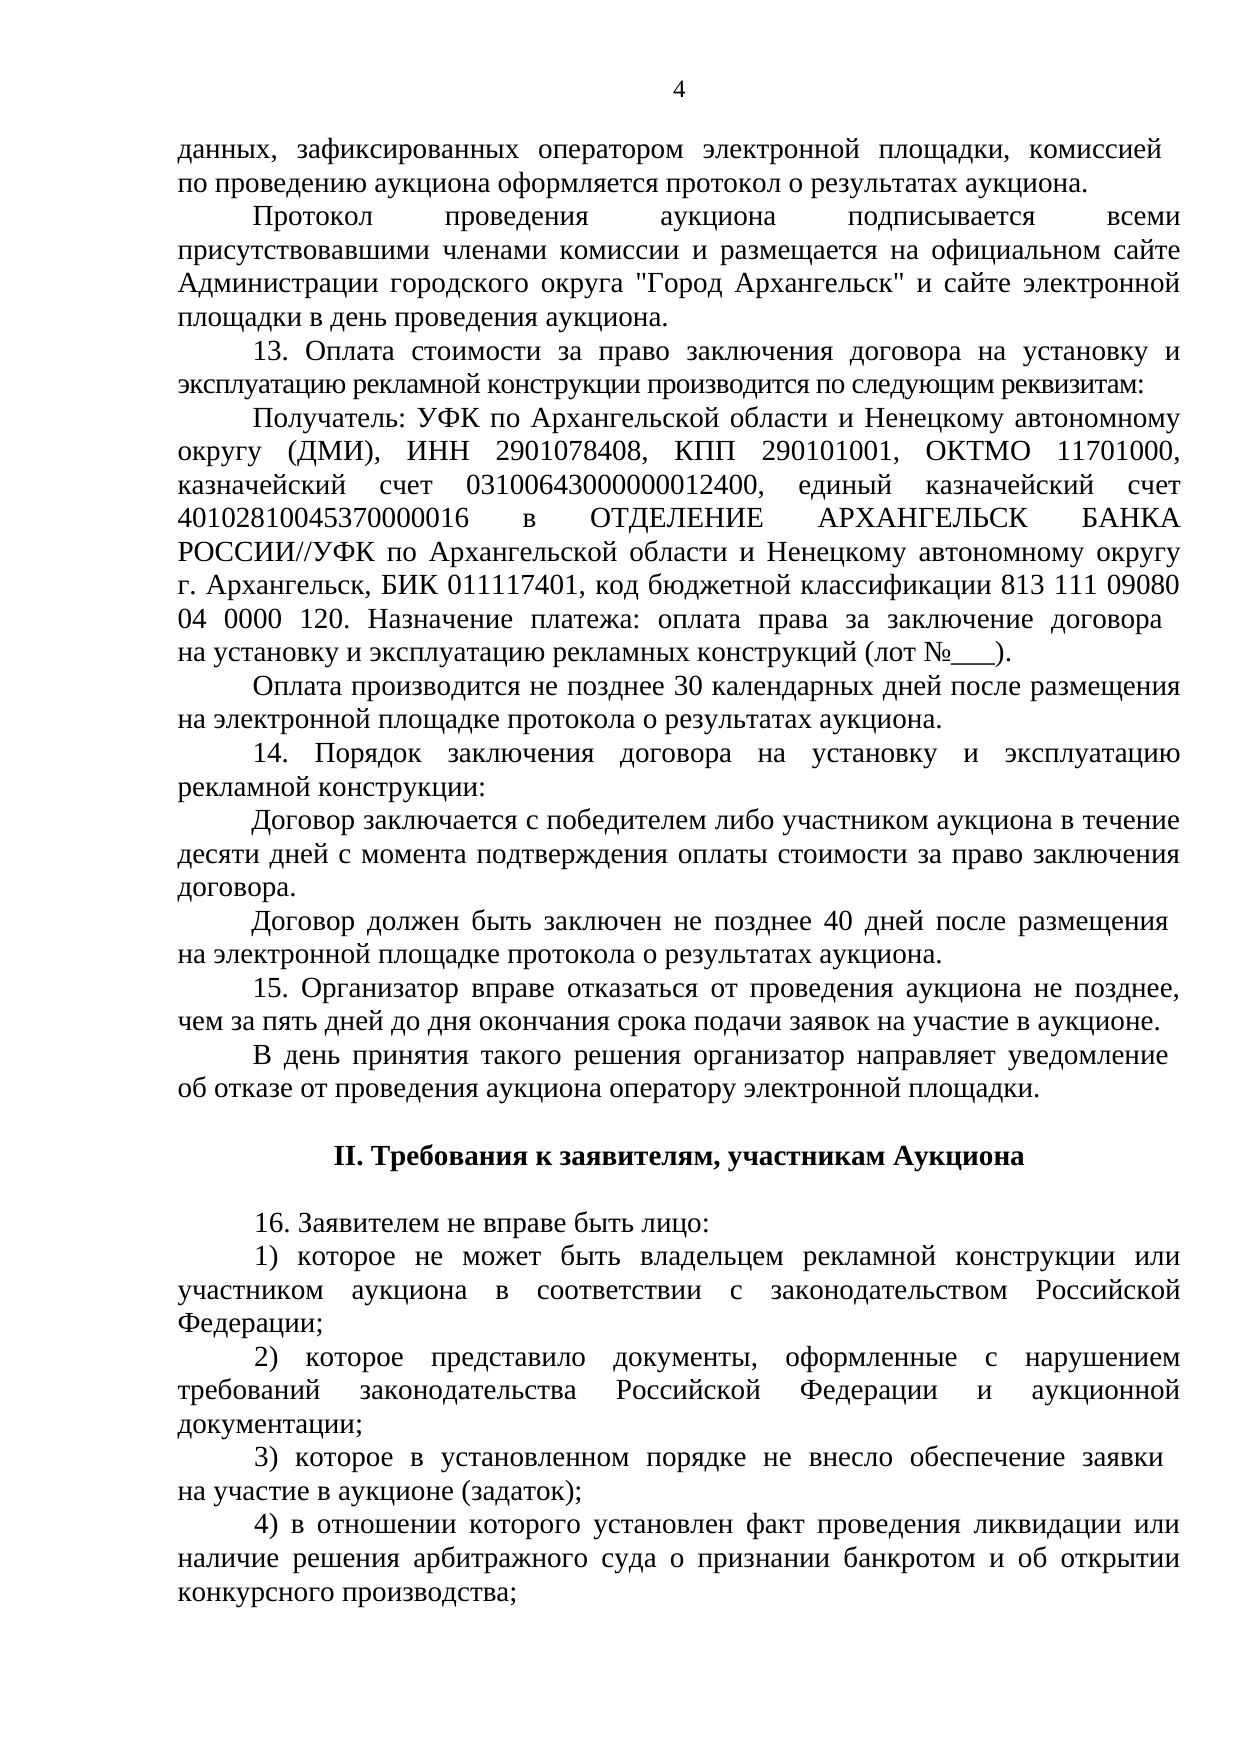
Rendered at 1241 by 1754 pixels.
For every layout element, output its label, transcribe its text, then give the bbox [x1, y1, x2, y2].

text II. Требования к заявителям, участникам Аукциона [177, 1138, 1181, 1171]
text Оплата производится не позднее 30 календарных дней после размещения на электронной площадке протокола о результатах аукциона. [177, 668, 1181, 735]
text 14. Порядок заключения договора на установку и эксплуатацию рекламной конструкции: [177, 735, 1181, 802]
text Договор должен быть заключен не позднее 40 дней после размещения на электронной площадке протокола о результатах аукциона. [177, 903, 1181, 970]
text 15. Организатор вправе отказаться от проведения аукциона не позднее, чем за пять дней до дня окончания срока подачи заявок на участие в аукционе. [177, 970, 1181, 1037]
text 3) которое в установленном порядке не внесло обеспечение заявки на участие в аукционе (задаток); [177, 1439, 1181, 1507]
text Договор заключается с победителем либо участником аукциона в течение десяти дней с момента подтверждения оплаты стоимости за право заключения договора. [177, 802, 1181, 903]
text 1) которое не может быть владельцем рекламной конструкции или участником аукциона в соответствии с законодательством Российской Федерации; [177, 1238, 1181, 1339]
text В день принятия такого решения организатор направляет уведомление об отказе от проведения аукциона оператору электронной площадки. [177, 1037, 1181, 1104]
text Получатель: УФК по Архангельской области и Ненецкому автономному округу (ДМИ), ИНН 2901078408, КПП 290101001, ОКТМО 11701000, казначейский счет 03100643000000012400, единый казначейский счет 40102810045370000016 в ОТДЕЛЕНИЕ АРХАНГЕЛЬСК БАНКА РОССИИ//УФК по Архангельской области и Ненецкому автономному округу г. Архангельск, БИК 011117401, код бюджетной классификации 813 111 09080 04 0000 120. Назначение платежа: оплата права за заключение договора на установку и эксплуатацию рекламных конструкций (лот №___). [177, 400, 1181, 668]
text 4) в отношении которого установлен факт проведения ликвидации или наличие решения арбитражного суда о признании банкротом и об открытии конкурсного производства; [177, 1507, 1181, 1607]
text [177, 131, 1181, 198]
text Протокол проведения аукциона подписывается всеми присутствовавшими членами комиссии и размещается на официальном сайте Администрации городского округа "Город Архангельск" и сайте электронной площадки в день проведения аукциона. [177, 198, 1181, 333]
text 16. Заявителем не вправе быть лицо: [177, 1205, 1181, 1238]
text 13. Оплата стоимости за право заключения договора на установку и эксплуатацию рекламной конструкции производится по следующим реквизитам: [177, 333, 1181, 400]
text 2) которое представило документы, оформленные с нарушением требований законодательства Российской Федерации и аукционной документации; [177, 1339, 1181, 1439]
